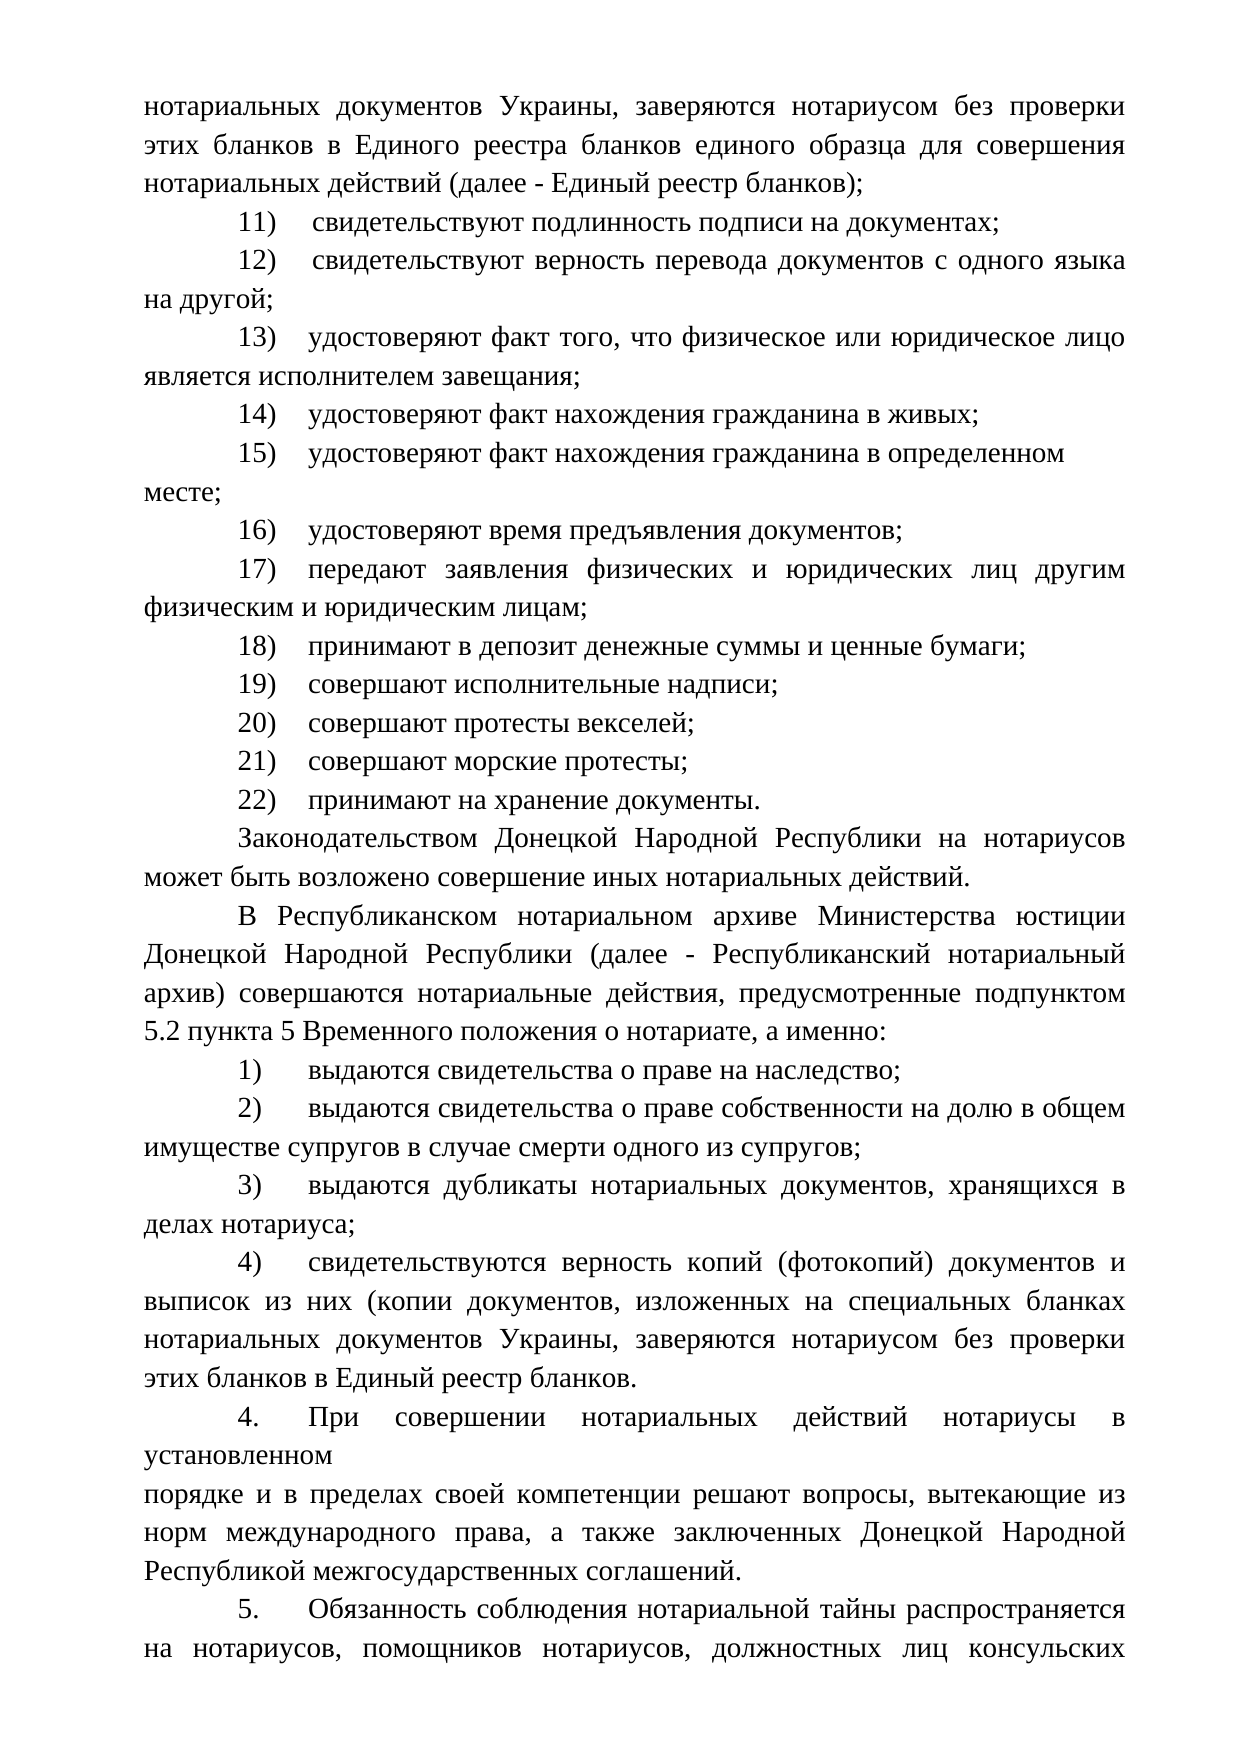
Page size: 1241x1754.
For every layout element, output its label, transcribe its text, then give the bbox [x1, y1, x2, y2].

list удостоверяют факт того, что физическое или юридическое лицо является исполнителем завещания; [144, 319, 1126, 392]
list свидетельствуются верность копий (фотокопий) документов и выписок из них (копии документов, изложенных на специальных бланках нотариальных документов Украины, заверяются нотариусом без проверки этих бланков в Единый реестр бланков. [144, 1244, 1126, 1394]
text В Республиканском нотариальном архиве Министерства юстиции Донецкой Народной Республики (далее - Республиканский нотариальный архив) совершаются нотариальные действия, предусмотренные подпунктом 5.2 пункта 5 Временного положения о нотариате, а именно: [144, 898, 1126, 1047]
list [144, 88, 1126, 199]
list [144, 1591, 1126, 1663]
list совершают протесты векселей; [144, 705, 1126, 738]
text месте; [144, 474, 1126, 507]
list выдаются свидетельства о праве собственности на долю в общем имуществе супругов в случае смерти одного из супругов; [144, 1090, 1126, 1162]
list удостоверяют факт нахождения гражданина в живых; [144, 397, 1126, 430]
list удостоверяют факт нахождения гражданина в определенном [144, 435, 1126, 469]
text Законодательством Донецкой Народной Республики на нотариусов может быть возложено совершение иных нотариальных действий. [144, 821, 1126, 893]
list выдаются свидетельства о праве на наследство; [144, 1052, 1126, 1085]
list удостоверяют время предъявления документов; [144, 512, 1126, 546]
list При совершении нотариальных действий нотариусы в установленном [144, 1399, 1126, 1471]
list свидетельствуют подлинность подписи на документах; [144, 204, 1126, 237]
list принимают на хранение документы. [144, 782, 1126, 816]
list свидетельствуют верность перевода документов с одного языка на другой; [144, 242, 1126, 314]
list выдаются дубликаты нотариальных документов, хранящихся в делах нотариуса; [144, 1167, 1126, 1239]
list совершают исполнительные надписи; [144, 666, 1126, 700]
list совершают морские протесты; [144, 743, 1126, 777]
list передают заявления физических и юридических лиц другим физическим и юридическим лицам; [144, 551, 1126, 623]
list принимают в депозит денежные суммы и ценные бумаги; [144, 628, 1126, 661]
text порядке и в пределах своей компетенции решают вопросы, вытекающие из норм международного права, а также заключенных Донецкой Народной Республикой межгосударственных соглашений. [144, 1476, 1126, 1586]
